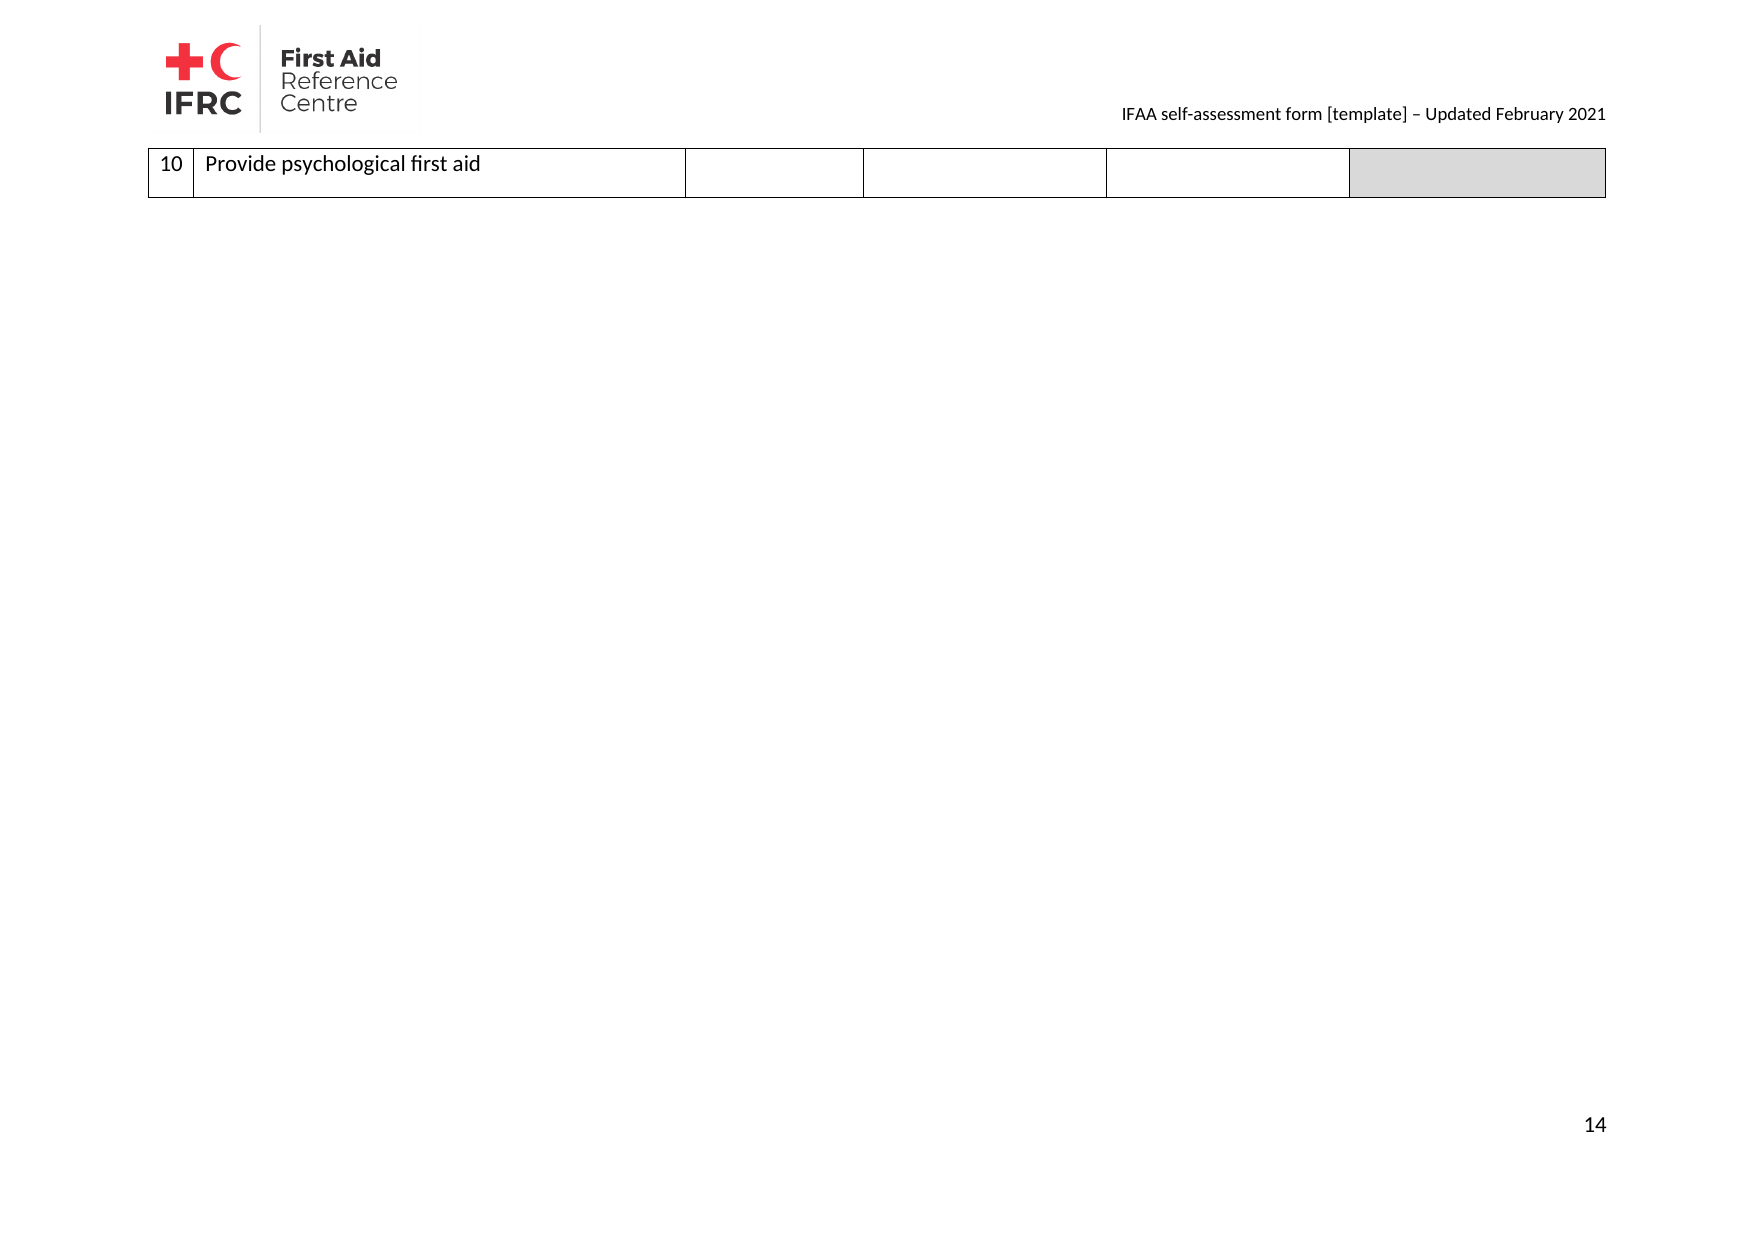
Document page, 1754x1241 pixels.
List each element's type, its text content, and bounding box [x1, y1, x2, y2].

table_cell 10 [149, 149, 193, 197]
table_cell [686, 149, 863, 197]
table_cell [1350, 149, 1605, 197]
table_cell [1107, 149, 1349, 197]
table_cell Provide psychological first aid [194, 149, 685, 197]
table_cell [864, 149, 1106, 197]
picture [147, 25, 421, 133]
